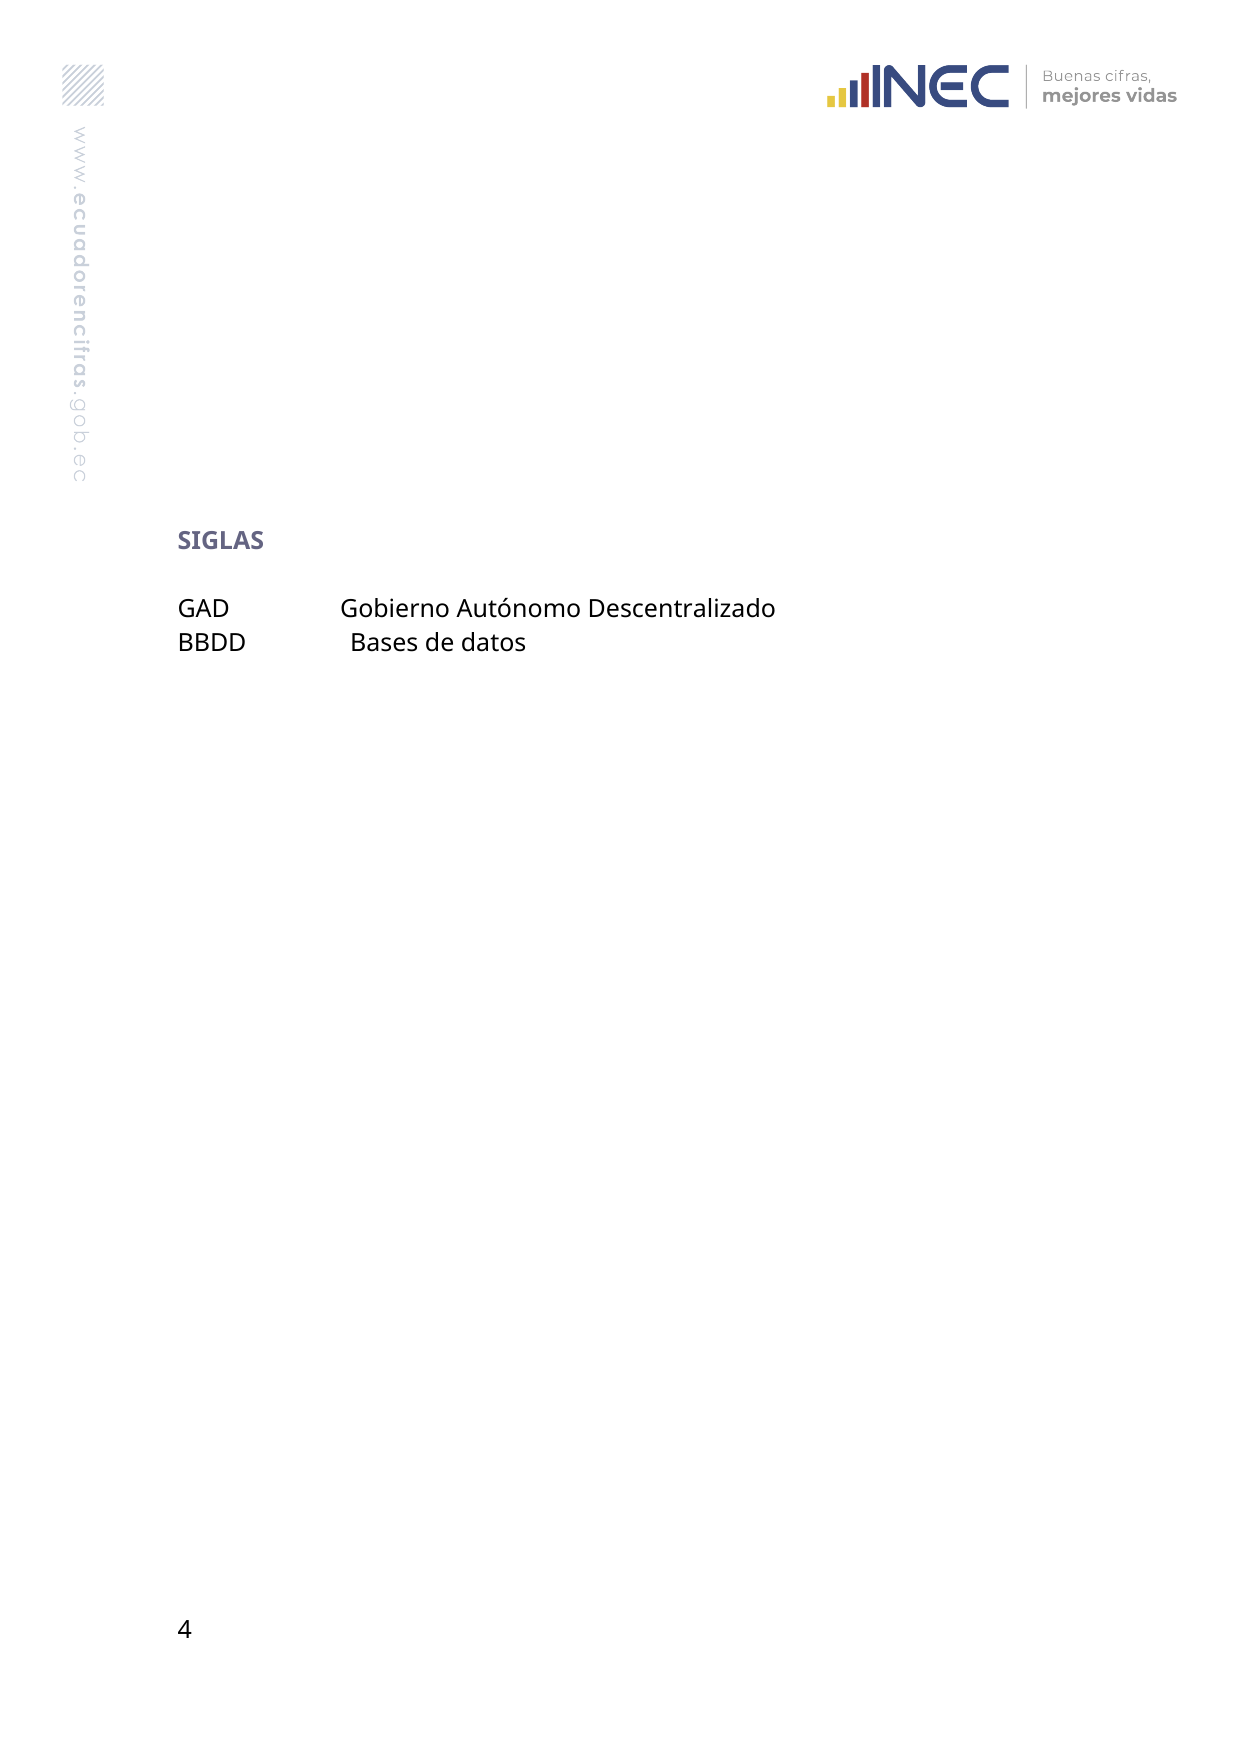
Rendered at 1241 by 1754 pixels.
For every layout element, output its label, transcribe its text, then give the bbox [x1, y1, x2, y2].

text SIGLAS [177, 522, 1063, 556]
picture [0, 2, 1239, 1754]
text BBDD Bases de datos [177, 624, 1063, 658]
text GAD Gobierno Autónomo Descentralizado [177, 590, 1063, 624]
